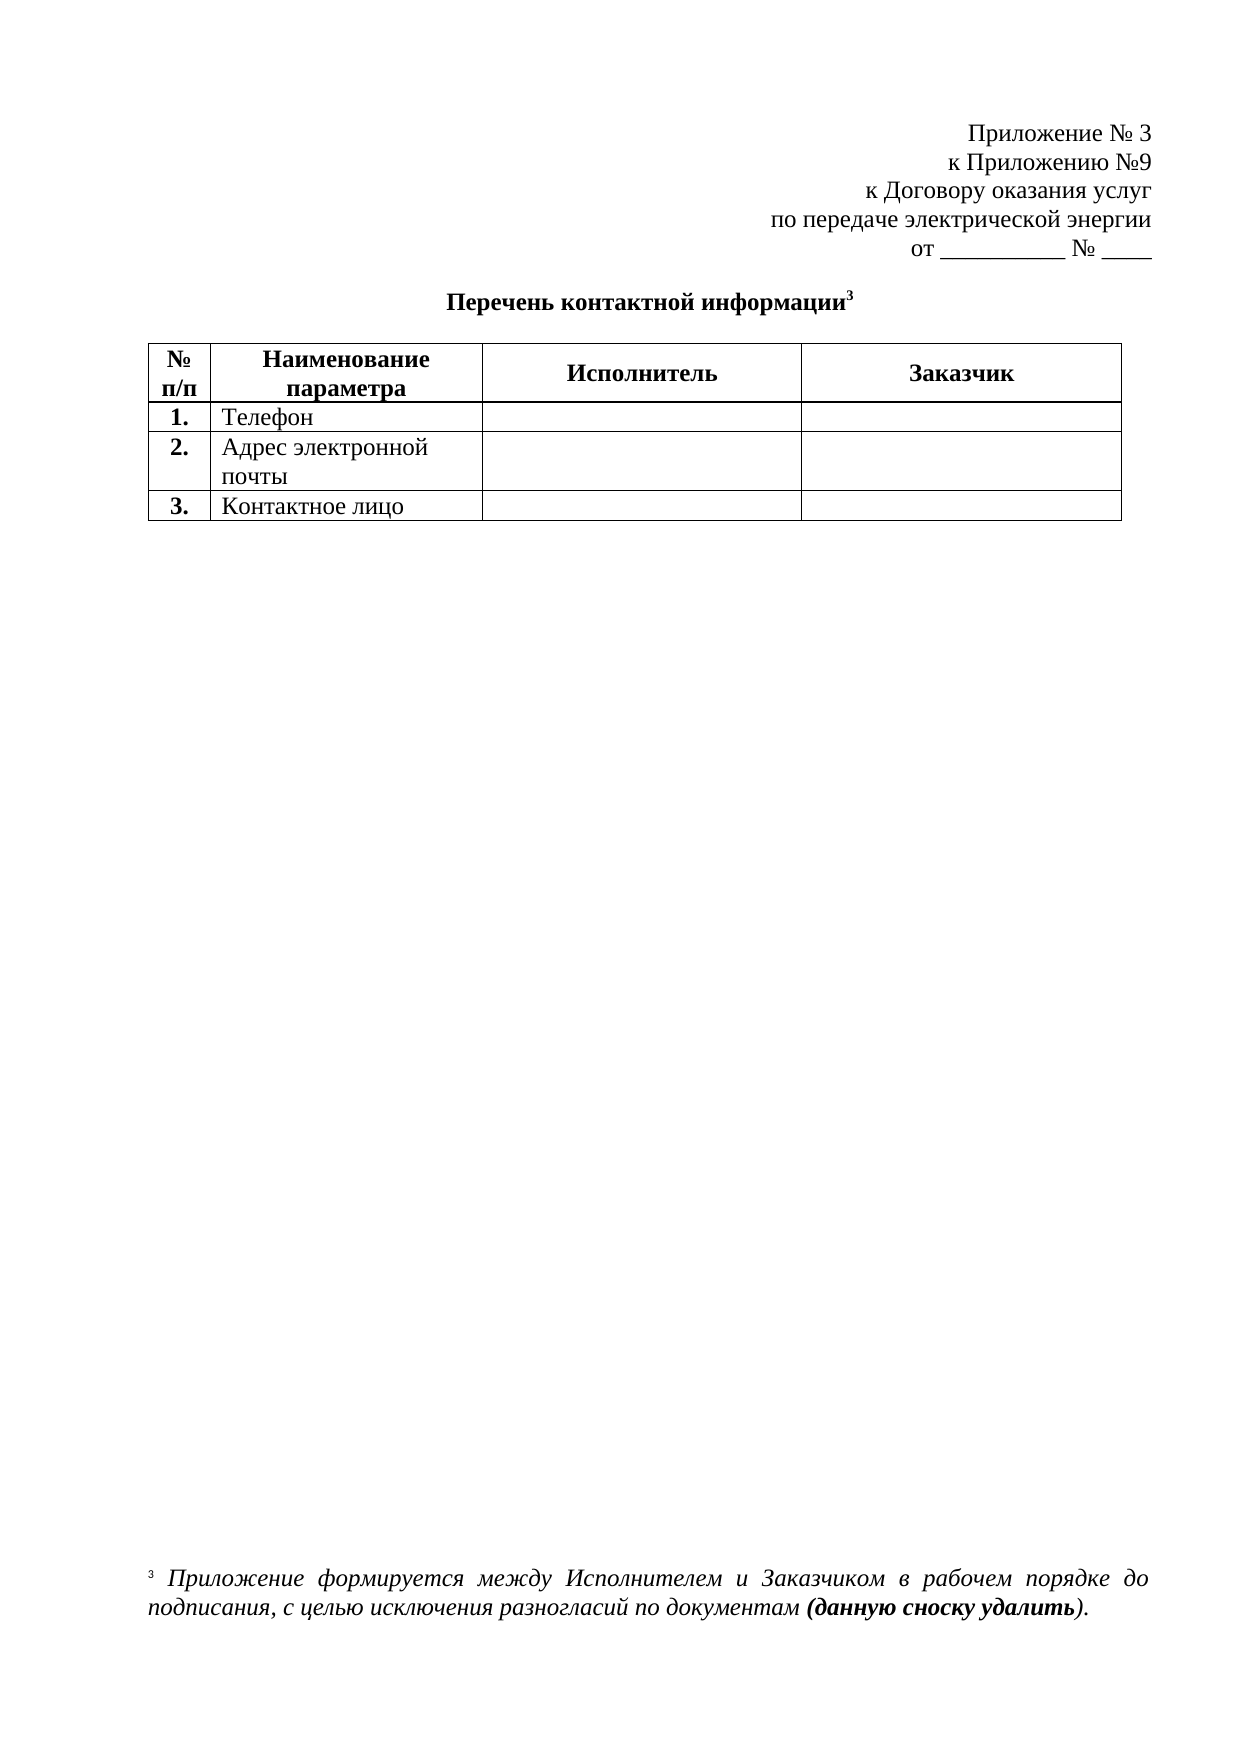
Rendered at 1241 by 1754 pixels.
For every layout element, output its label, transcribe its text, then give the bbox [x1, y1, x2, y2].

table_cell [483, 491, 801, 519]
table_cell [802, 403, 1121, 431]
text по передаче электрической энергии [148, 204, 1152, 233]
text Перечень контактной информации [148, 287, 1152, 316]
table_header Исполнитель [483, 344, 801, 401]
table_cell [802, 432, 1121, 490]
table_cell [802, 491, 1121, 519]
table_cell 2. [149, 432, 210, 490]
table_cell [483, 403, 801, 431]
text к Договору оказания услуг [148, 176, 1152, 204]
table_header № п/п [149, 344, 210, 401]
table_cell 1. [149, 403, 210, 431]
text Приложение № 3 [148, 118, 1152, 147]
table_cell Телефон [211, 403, 482, 431]
table_header Заказчик [802, 344, 1121, 401]
table_cell 3. [149, 491, 210, 519]
table_cell [483, 432, 801, 490]
text к Приложению №9 [148, 147, 1152, 176]
table_cell Контактное лицо [211, 491, 482, 519]
table_cell Адрес электронной почты [211, 432, 482, 490]
table_header Наименование параметра [211, 344, 482, 401]
text от __________ № ____ [148, 233, 1152, 262]
